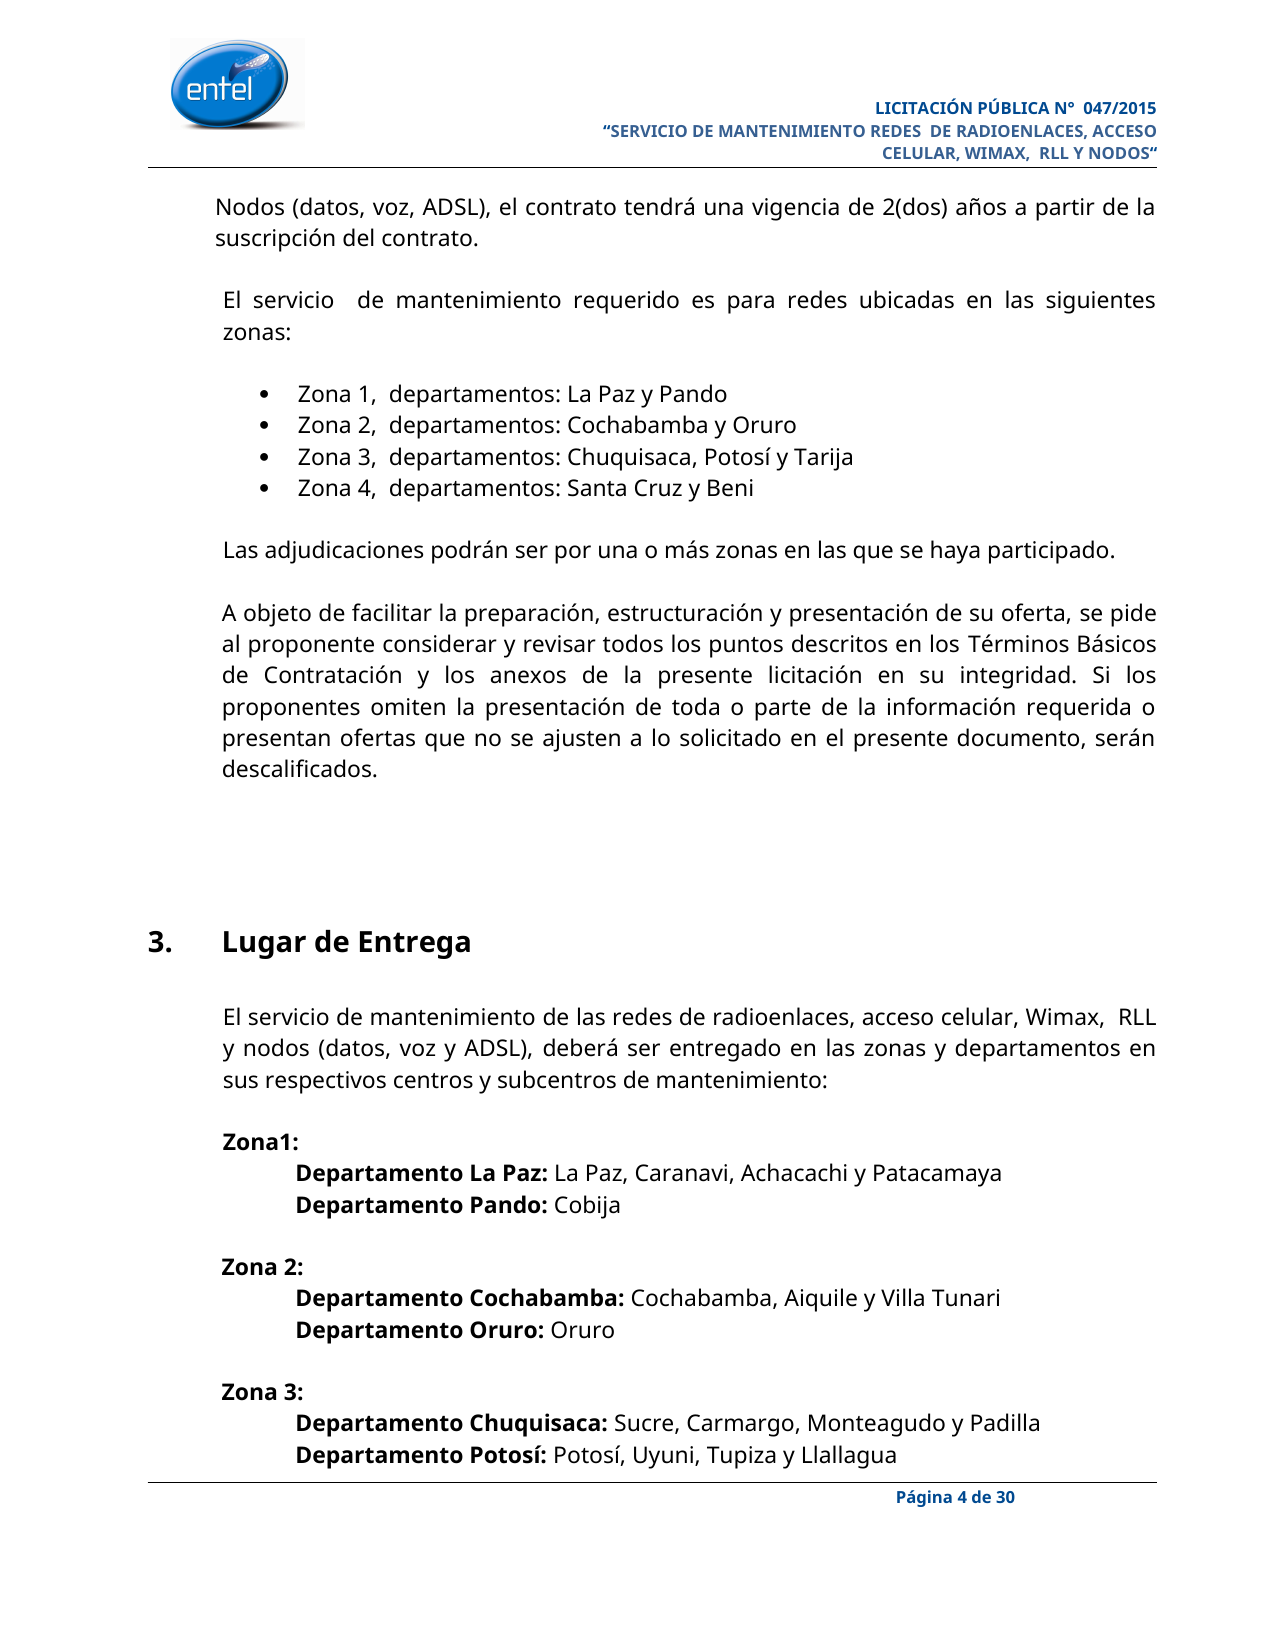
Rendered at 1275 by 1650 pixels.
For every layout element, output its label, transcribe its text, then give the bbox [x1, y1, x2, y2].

list Lugar de Entrega [148, 922, 1157, 961]
text Departamento Oruro: Oruro [295, 1314, 1157, 1345]
text Departamento Cochabamba: Cochabamba, Aiquile y Villa Tunari [295, 1282, 1157, 1314]
list Zona 2, departamentos: Cochabamba y Oruro [260, 409, 1157, 441]
list Zona 1, departamentos: La Paz y Pando [260, 378, 1157, 409]
text Departamento La Paz: La Paz, Caranavi, Achacachi y Patacamaya [295, 1157, 1157, 1189]
text Departamento Potosí: Potosí, Uyuni, Tupiza y Llallagua [295, 1439, 1157, 1470]
list Zona 3, departamentos: Chuquisaca, Potosí y Tarija [260, 441, 1157, 472]
text A objeto de facilitar la preparación, estructuración y presentación de su oferta, se pide al proponente considerar y revisar todos los puntos descritos en los Términos Básicos de Contratación y los anexos de la presente licitación en su integridad. Si los proponentes omiten la presentación de toda o parte de la información requerida o presentan ofertas que no se ajusten a lo solicitado en el presente documento, serán descalificados. [222, 597, 1157, 784]
text Zona1: [223, 1126, 1157, 1157]
list Zona 4, departamentos: Santa Cruz y Beni [260, 472, 1157, 503]
text Las adjudicaciones podrán ser por una o más zonas en las que se haya participado. [223, 534, 1157, 566]
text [215, 191, 1157, 253]
text El servicio de mantenimiento requerido es para redes ubicadas en las siguientes zonas: [223, 284, 1157, 347]
text Zona 3: [221, 1376, 1157, 1407]
text Departamento Chuquisaca: Sucre, Carmargo, Monteagudo y Padilla [295, 1407, 1157, 1439]
picture [170, 38, 305, 130]
text Departamento Pando: Cobija [295, 1189, 1157, 1220]
text El servicio de mantenimiento de las redes de radioenlaces, acceso celular, Wimax, RLL y nodos (datos, voz y ADSL), deberá ser entregado en las zonas y departamentos en sus respectivos centros y subcentros de mantenimiento: [223, 1001, 1157, 1095]
text Zona 2: [221, 1251, 1157, 1282]
